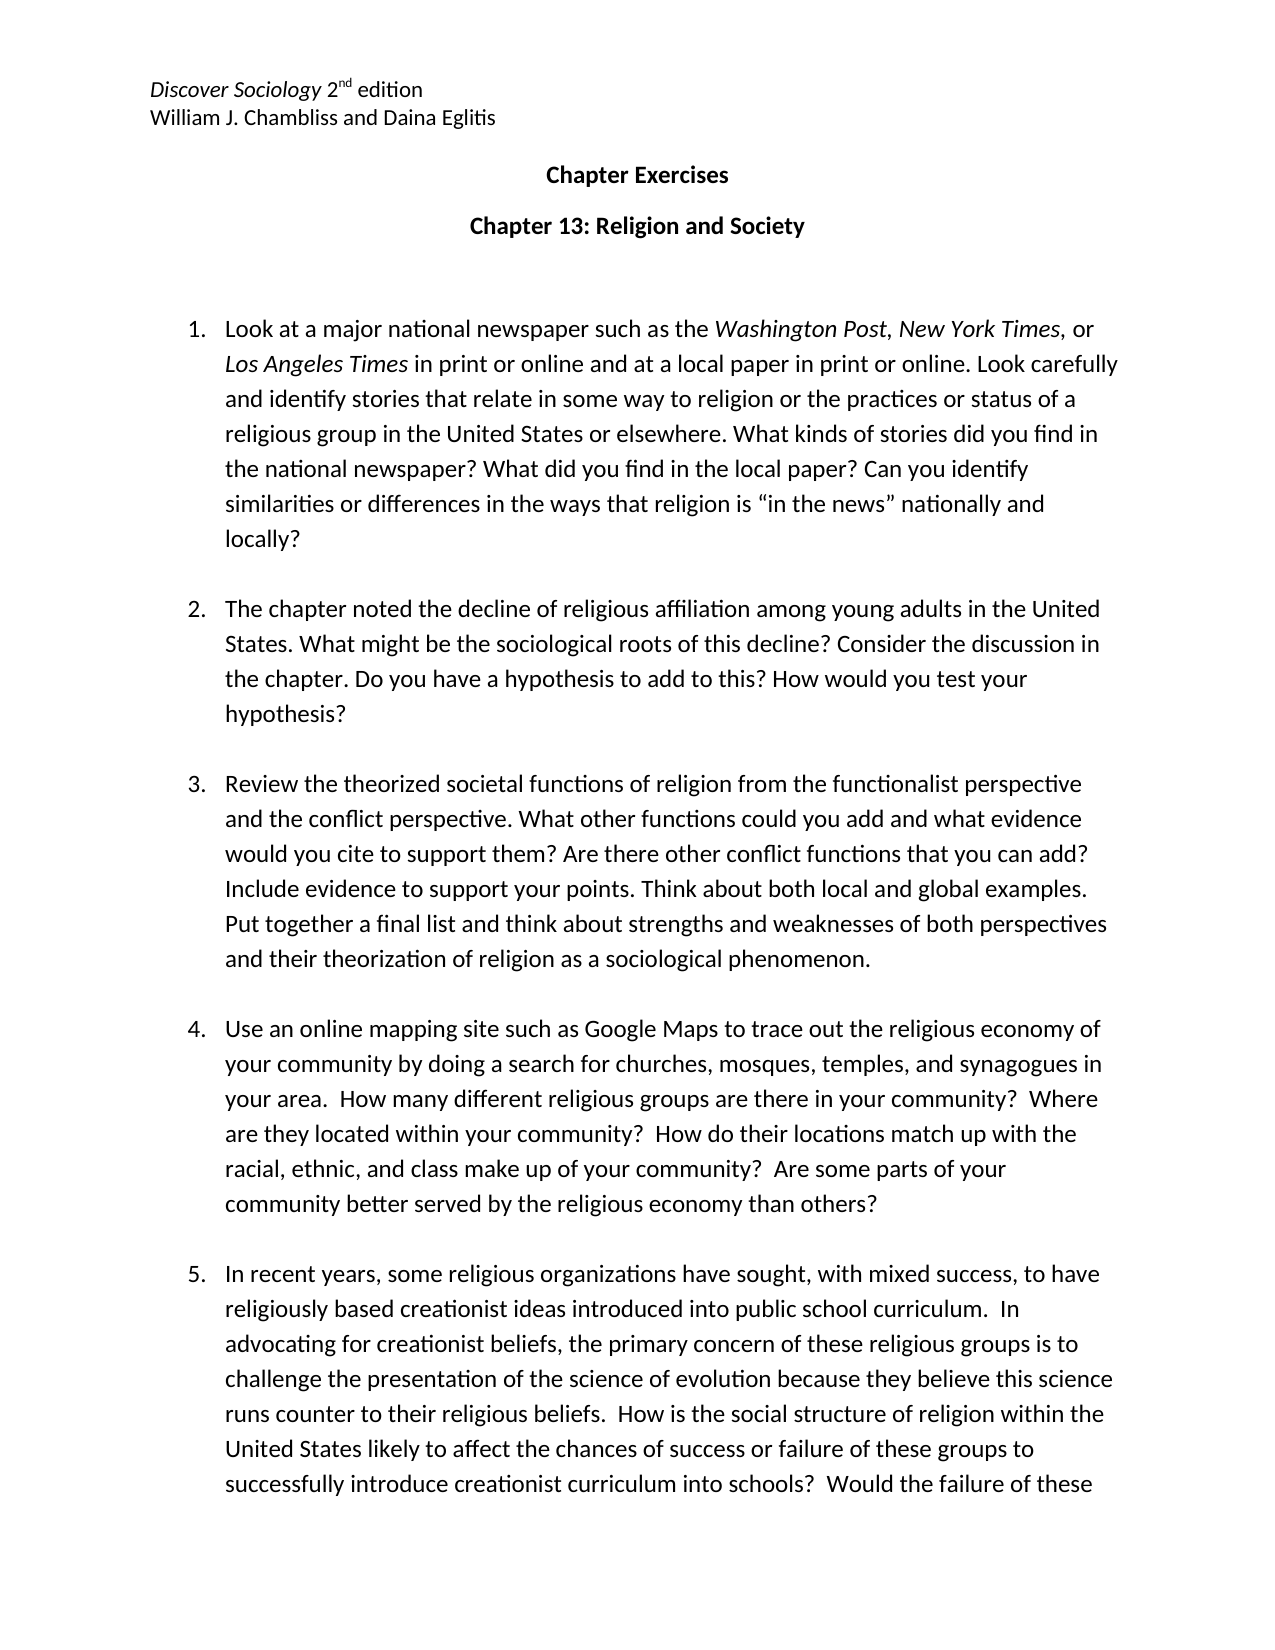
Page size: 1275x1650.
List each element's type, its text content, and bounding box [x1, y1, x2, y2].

list The chapter noted the decline of religious affiliation among young adults in the United States. What might be the sociological roots of this decline? Consider the discussion in the chapter. Do you have a hypothesis to add to this? How would you test your hypothesis? [187, 593, 1125, 729]
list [187, 1258, 1125, 1499]
text Chapter Exercises [150, 159, 1125, 189]
list Review the theorized societal functions of religion from the functionalist perspective and the conflict perspective. What other functions could you add and what evidence would you cite to support them? Are there other conflict functions that you can add? Include evidence to support your points. Think about both local and global examples. Put together a final list and think about strengths and weaknesses of both perspectives and their theorization of religion as a sociological phenomenon. [187, 768, 1125, 974]
list Use an online mapping site such as Google Maps to trace out the religious economy of your community by doing a search for churches, mosques, temples, and synagogues in your area. How many different religious groups are there in your community? Where are they located within your community? How do their locations match up with the racial, ethnic, and class make up of your community? Are some parts of your community better served by the religious economy than others? [187, 1013, 1125, 1219]
list Look at a major national newspaper such as the Washington Post, New York Times, or Los Angeles Times in print or online and at a local paper in print or online. Look carefully and identify stories that relate in some way to religion or the practices or status of a religious group in the United States or elsewhere. What kinds of stories did you find in the national newspaper? What did you find in the local paper? Can you identify similarities or differences in the ways that religion is “in the news” nationally and locally? [187, 313, 1125, 554]
text Chapter 13: Religion and Society [150, 210, 1125, 241]
